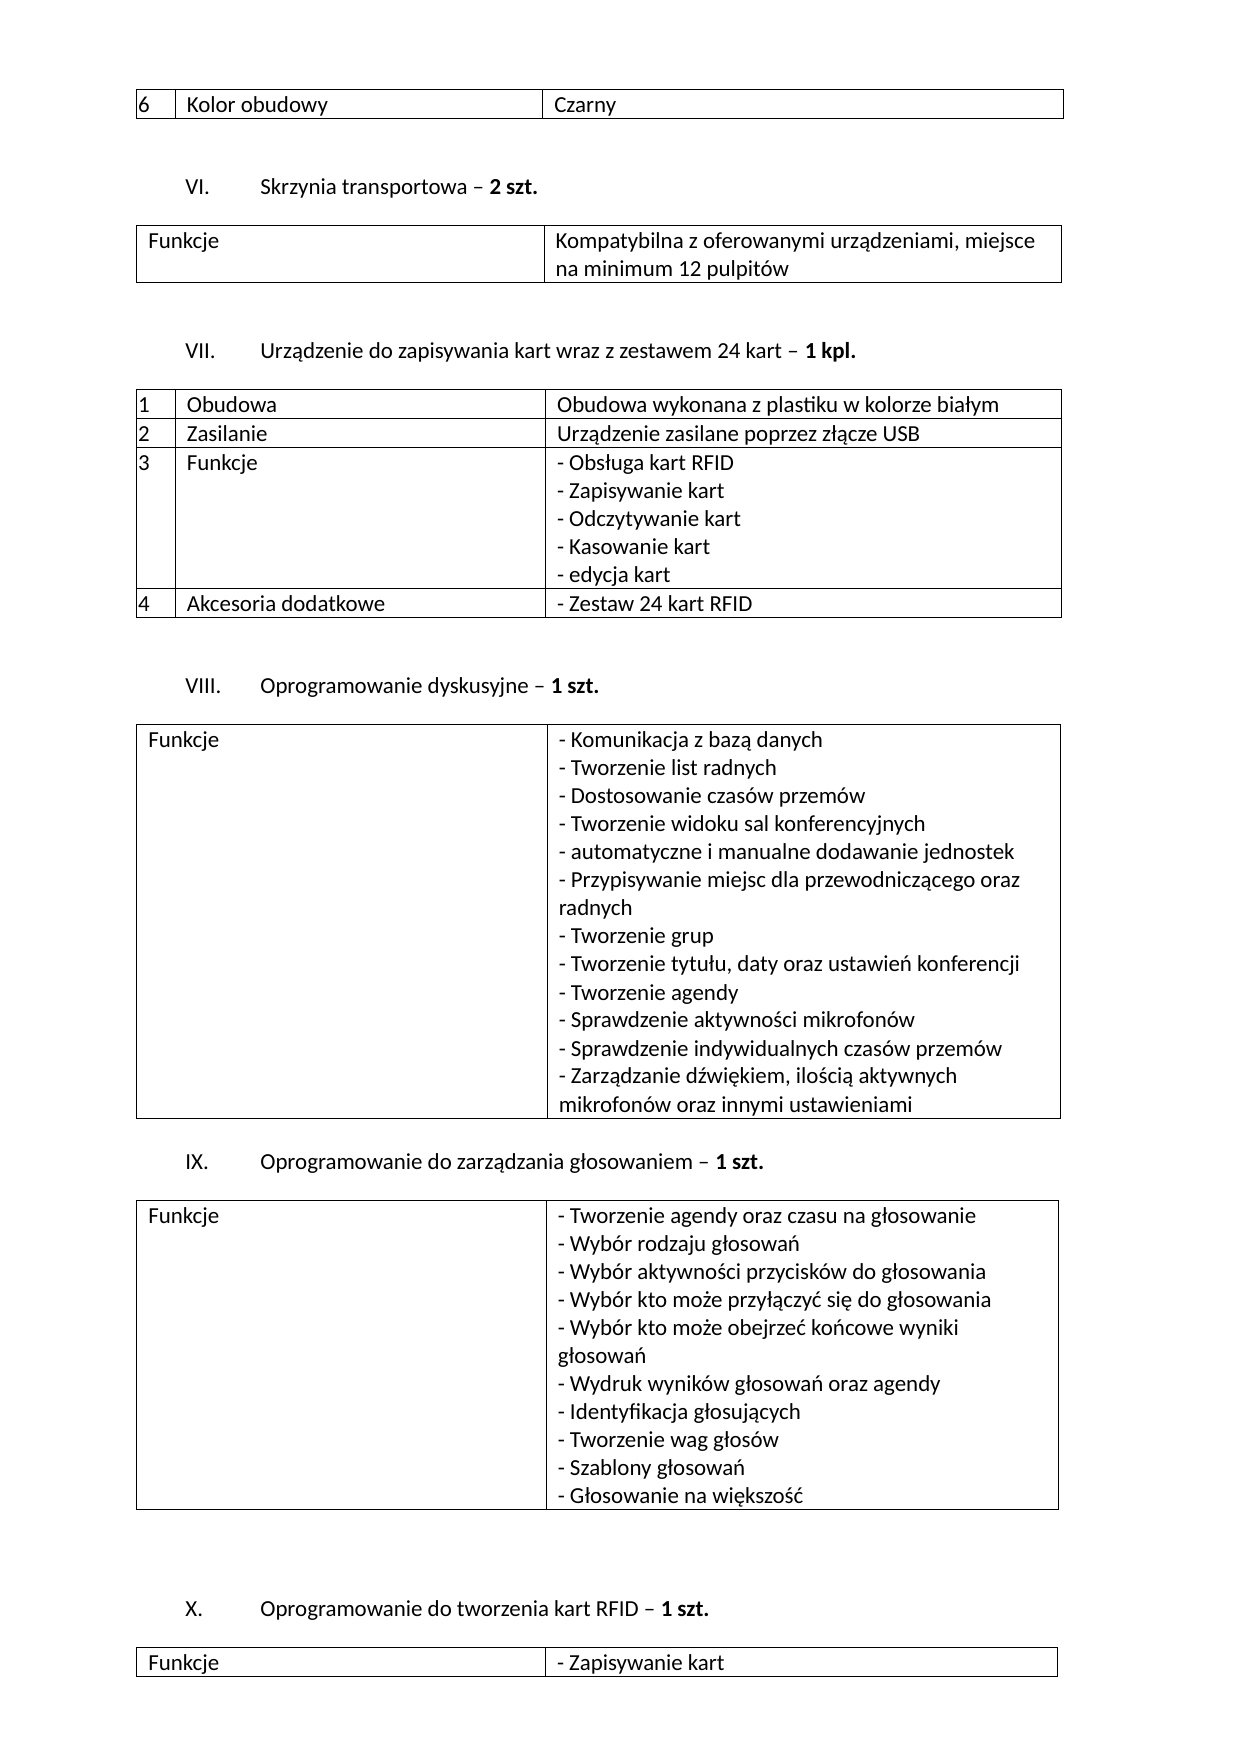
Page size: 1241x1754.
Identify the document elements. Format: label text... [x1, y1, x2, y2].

table_header Funkcje [137, 1201, 546, 1509]
table_header Funkcje [137, 1648, 545, 1676]
list Urządzenie do zapisywania kart wraz z zestawem 24 kart – 1 kpl. [185, 336, 1093, 364]
table_cell Urządzenie zasilane poprzez złącze USB [546, 419, 1061, 447]
table_cell Kolor obudowy [176, 90, 542, 118]
table_cell 2 [137, 419, 175, 447]
table_cell 6 [137, 90, 175, 118]
table_header - Tworzenie agendy oraz czasu na głosowanie - Wybór rodzaju głosowań - Wybór aktywności przycisków do głosowania - Wybór kto może przyłączyć się do głosowania - Wybór kto może obejrzeć końcowe wyniki głosowań - Wydruk wyników głosowań oraz agendy - Identyfikacja głosujących - Tworzenie wag głosów - Szablony głosowań - Głosowanie na większość [547, 1201, 1058, 1509]
table_cell Akcesoria dodatkowe [176, 589, 545, 617]
table_header 1 [137, 390, 175, 418]
table_cell Zasilanie [176, 419, 545, 447]
table_cell 3 [137, 448, 175, 588]
table_header Funkcje [137, 725, 547, 1118]
table_cell Czarny [543, 90, 1063, 118]
table_header Funkcje [137, 226, 544, 282]
list Oprogramowanie dyskusyjne – 1 szt. [185, 671, 1093, 699]
table_header Obudowa [176, 390, 545, 418]
table_header - Komunikacja z bazą danych - Tworzenie list radnych - Dostosowanie czasów przemów - Tworzenie widoku sal konferencyjnych - automatyczne i manualne dodawanie jednostek - Przypisywanie miejsc dla przewodniczącego oraz radnych - Tworzenie grup - Tworzenie tytułu, daty oraz ustawień konferencji - Tworzenie agendy - Sprawdzenie aktywności mikrofonów - Sprawdzenie indywidualnych czasów przemów - Zarządzanie dźwiękiem, ilością aktywnych mikrofonów oraz innymi ustawieniami [548, 725, 1060, 1118]
table_cell - Obsługa kart RFID - Zapisywanie kart - Odczytywanie kart - Kasowanie kart - edycja kart [546, 448, 1061, 588]
list Skrzynia transportowa – 2 szt. [185, 172, 1093, 200]
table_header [546, 1648, 1057, 1676]
list Oprogramowanie do tworzenia kart RFID – 1 szt. [185, 1594, 1093, 1622]
list Oprogramowanie do zarządzania głosowaniem – 1 szt. [185, 1147, 1093, 1175]
table_header Kompatybilna z oferowanymi urządzeniami, miejsce na minimum 12 pulpitów [545, 226, 1061, 282]
table_cell 4 [137, 589, 175, 617]
table_header Obudowa wykonana z plastiku w kolorze białym [546, 390, 1061, 418]
table_cell Funkcje [176, 448, 545, 588]
table_cell - Zestaw 24 kart RFID [546, 589, 1061, 617]
